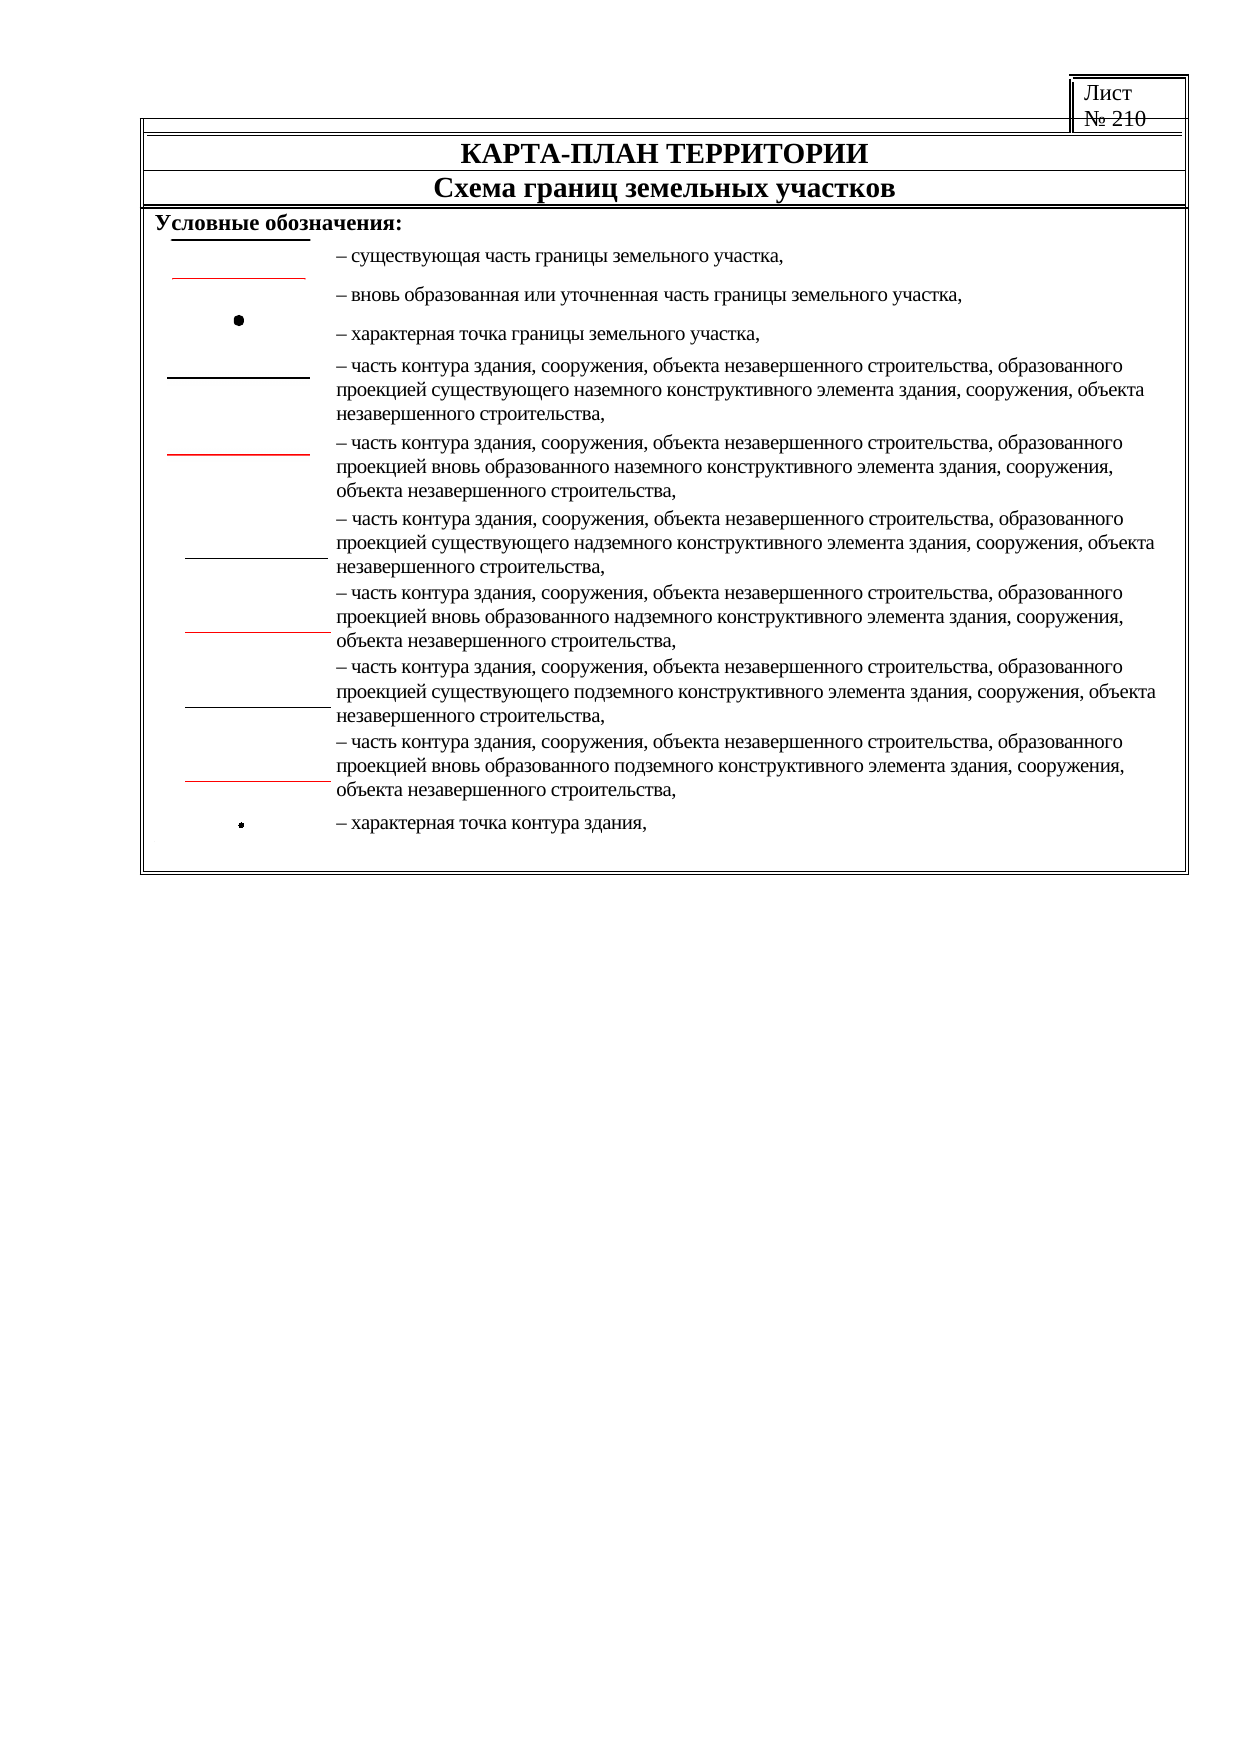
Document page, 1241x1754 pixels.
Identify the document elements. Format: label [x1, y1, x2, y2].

picture [167, 371, 310, 386]
picture [167, 448, 310, 462]
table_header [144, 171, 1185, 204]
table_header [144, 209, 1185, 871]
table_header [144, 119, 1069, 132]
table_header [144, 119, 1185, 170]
